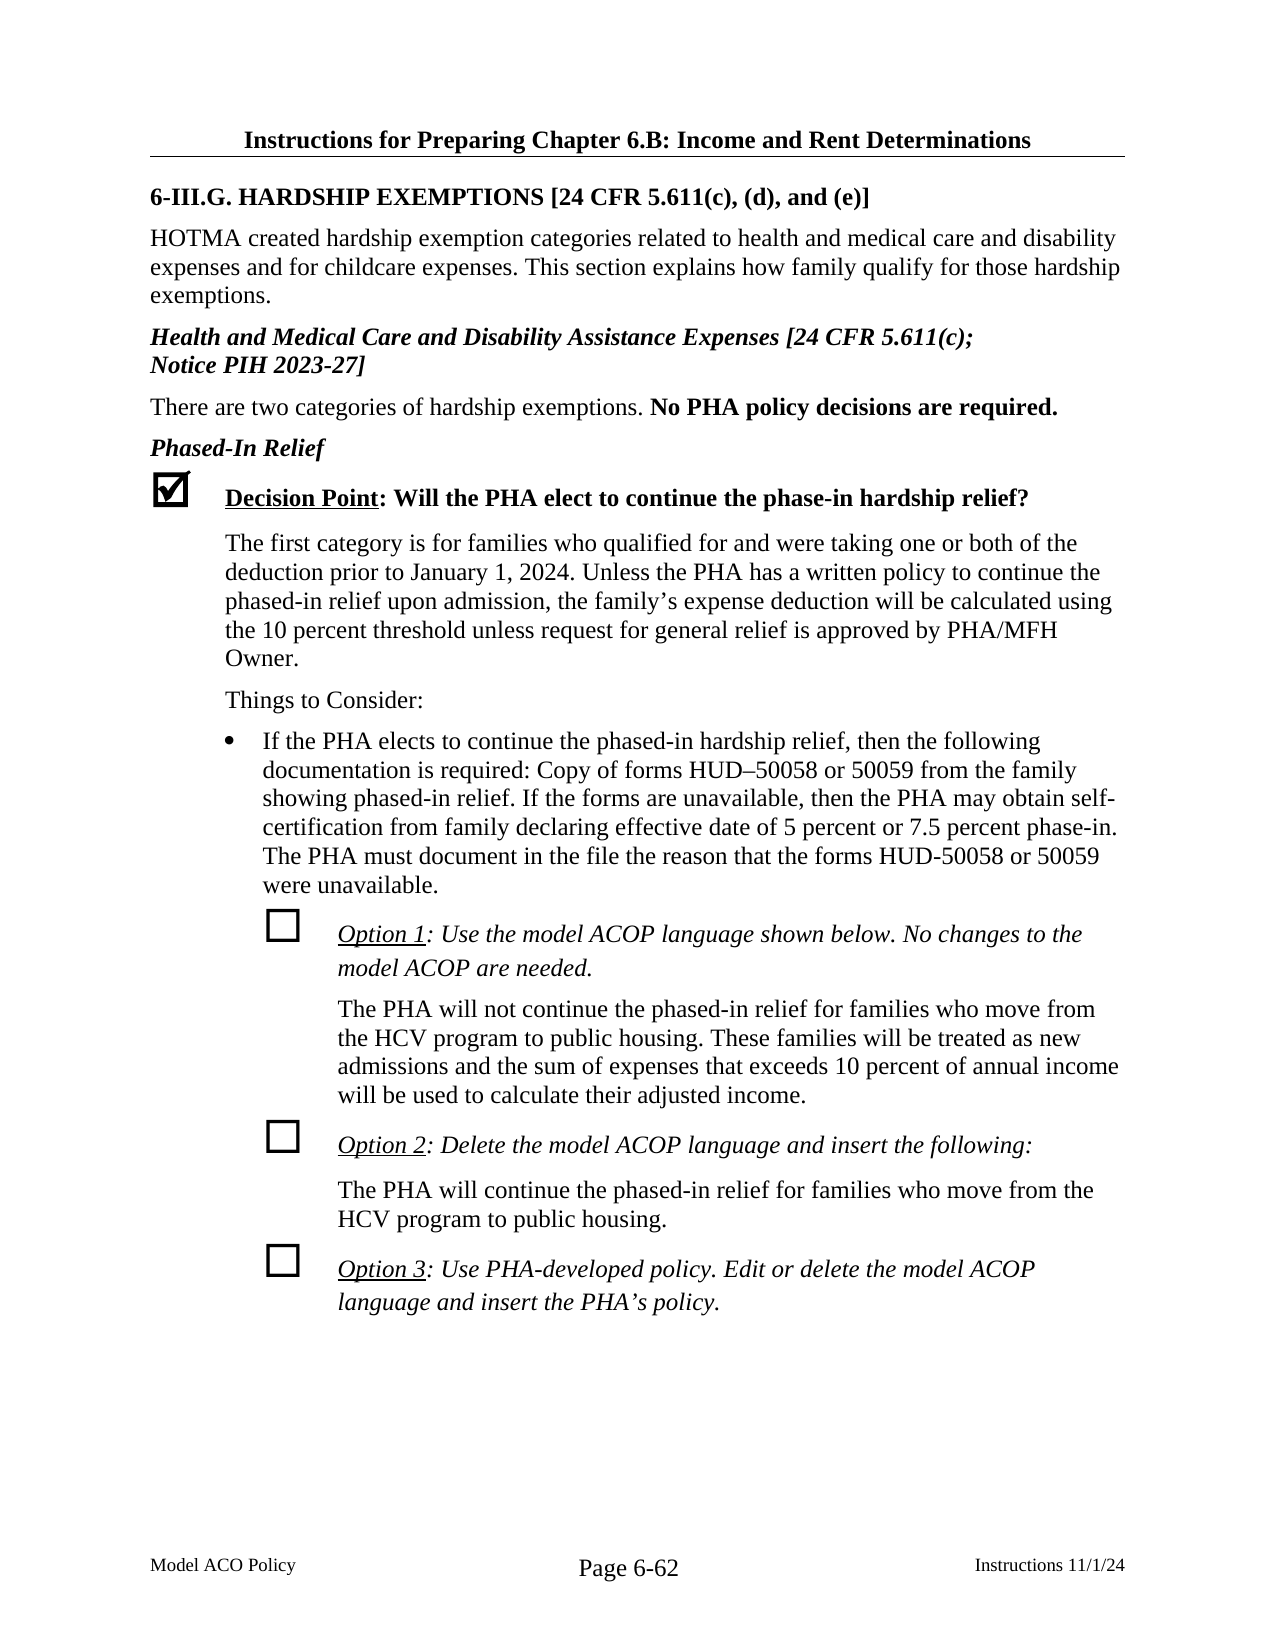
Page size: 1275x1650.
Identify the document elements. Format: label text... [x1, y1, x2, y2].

text 6-III.G. HARDSHIP EXEMPTIONS [24 CFR 5.611(c), (d), and (e)] [150, 182, 1125, 211]
text Option 1: Use the model ACOP language shown below. No changes to the model ACOP are needed. [262, 911, 1125, 981]
list If the PHA elects to continue the phased-in hardship relief, then the following documentation is required: Copy of forms HUD–50058 or 50059 from the family showing phased-in relief. If the forms are unavailable, then the PHA may obtain self-certification from family declaring effective date of 5 percent or 7.5 percent phase-in. The PHA must document in the file the reason that the forms HUD-50058 or 50059 were unavailable. [225, 726, 1125, 898]
text The PHA will not continue the phased-in relief for families who move from the HCV program to public housing. These families will be treated as new admissions and the sum of expenses that exceeds 10 percent of annual income will be used to calculate their adjusted income. [337, 994, 1125, 1109]
text Option 3: Use PHA-developed policy. Edit or delete the model ACOP language and insert the PHA’s policy. [262, 1246, 1125, 1316]
text HOTMA created hardship exemption categories related to health and medical care and disability expenses and for childcare expenses. This section explains how family qualify for those hardship exemptions. [150, 223, 1125, 309]
text The first category is for families who qualified for and were taking one or both of the deduction prior to January 1, 2024. Unless the PHA has a written policy to continue the phased-in relief upon admission, the family’s expense deduction will be calculated using the 10 percent threshold unless request for general relief is approved by PHA/MFH Owner. [225, 528, 1125, 672]
text Health and Medical Care and Disability Assistance Expenses [24 CFR 5.611(c); Notice PIH 2023-27] [150, 322, 1125, 379]
text Things to Consider: [225, 685, 1125, 713]
text Phased-In Relief [150, 433, 1125, 462]
text Decision Point: Will the PHA elect to continue the phase-in hardship relief? [150, 474, 1125, 516]
text There are two categories of hardship exemptions. No PHA policy decisions are required. [150, 392, 1125, 421]
text Option 2: Delete the model ACOP language and insert the following: [262, 1121, 1125, 1163]
text The PHA will continue the phased-in relief for families who move from the HCV program to public housing. [337, 1176, 1125, 1233]
